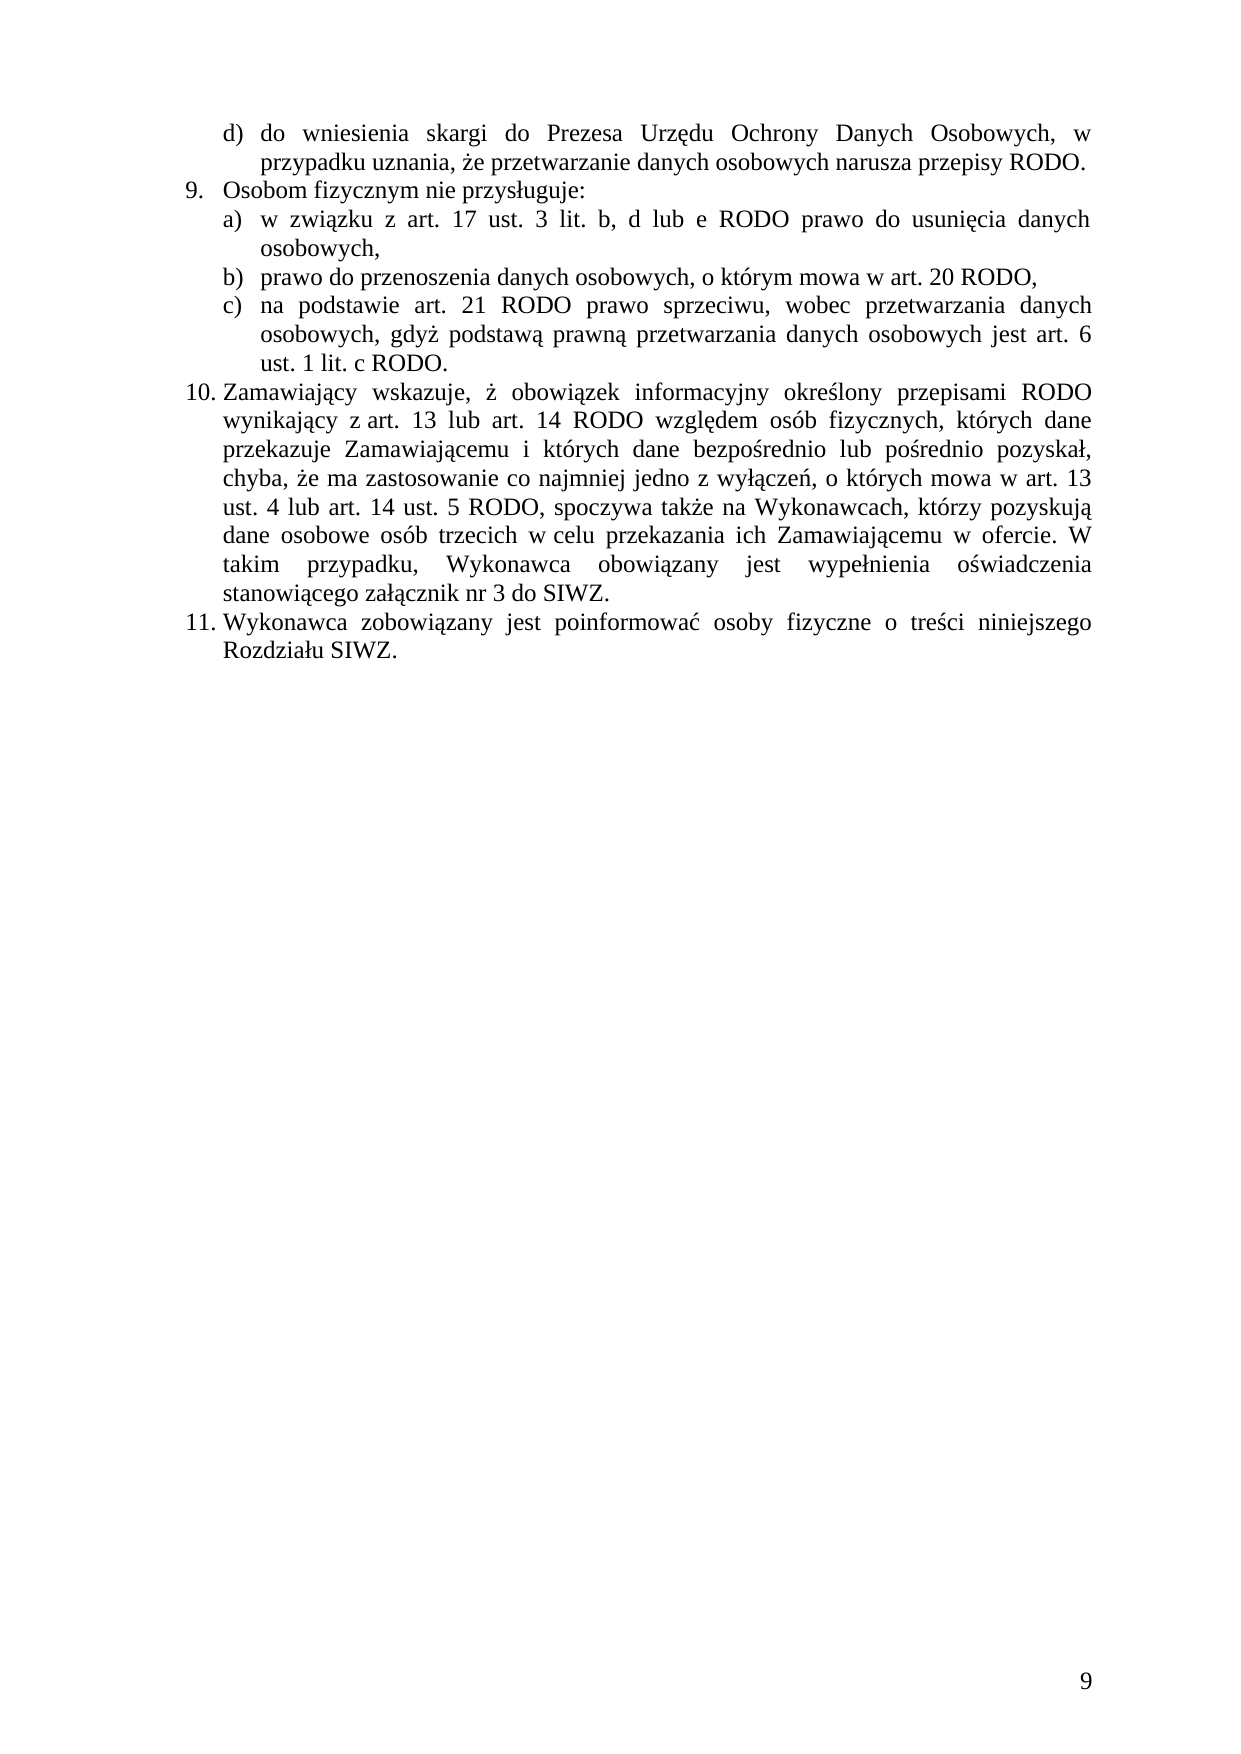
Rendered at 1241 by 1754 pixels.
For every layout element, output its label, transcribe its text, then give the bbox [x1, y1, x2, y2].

list prawo do przenoszenia danych osobowych, o którym mowa w art. 20 RODO, [223, 262, 1092, 291]
list do wniesienia skargi do Prezesa Urzędu Ochrony Danych Osobowych, w przypadku uznania, że przetwarzanie danych osobowych narusza przepisy RODO. [223, 118, 1092, 176]
list w związku z art. 17 ust. 3 lit. b, d lub e RODO prawo do usunięcia danych osobowych, [223, 204, 1092, 262]
list na podstawie art. 21 RODO prawo sprzeciwu, wobec przetwarzania danych osobowych, gdyż podstawą prawną przetwarzania danych osobowych jest art. 6 ust. 1 lit. c RODO. [223, 291, 1092, 377]
list Osobom fizycznym nie przysługuje: [185, 176, 1092, 204]
list Zamawiający wskazuje, ż obowiązek informacyjny określony przepisami RODO wynikający z art. 13 lub art. 14 RODO względem osób fizycznych, których dane przekazuje Zamawiającemu i których dane bezpośrednio lub pośrednio pozyskał, chyba, że ma zastosowanie co najmniej jedno z wyłączeń, o których mowa w art. 13 ust. 4 lub art. 14 ust. 5 RODO, spoczywa także na Wykonawcach, którzy pozyskują dane osobowe osób trzecich w celu przekazania ich Zamawiającemu w ofercie. W takim przypadku, Wykonawca obowiązany jest wypełnienia oświadczenia stanowiącego załącznik nr 3 do SIWZ. [185, 377, 1092, 607]
list Wykonawca zobowiązany jest poinformować osoby fizyczne o treści niniejszego Rozdziału SIWZ. [185, 607, 1092, 664]
